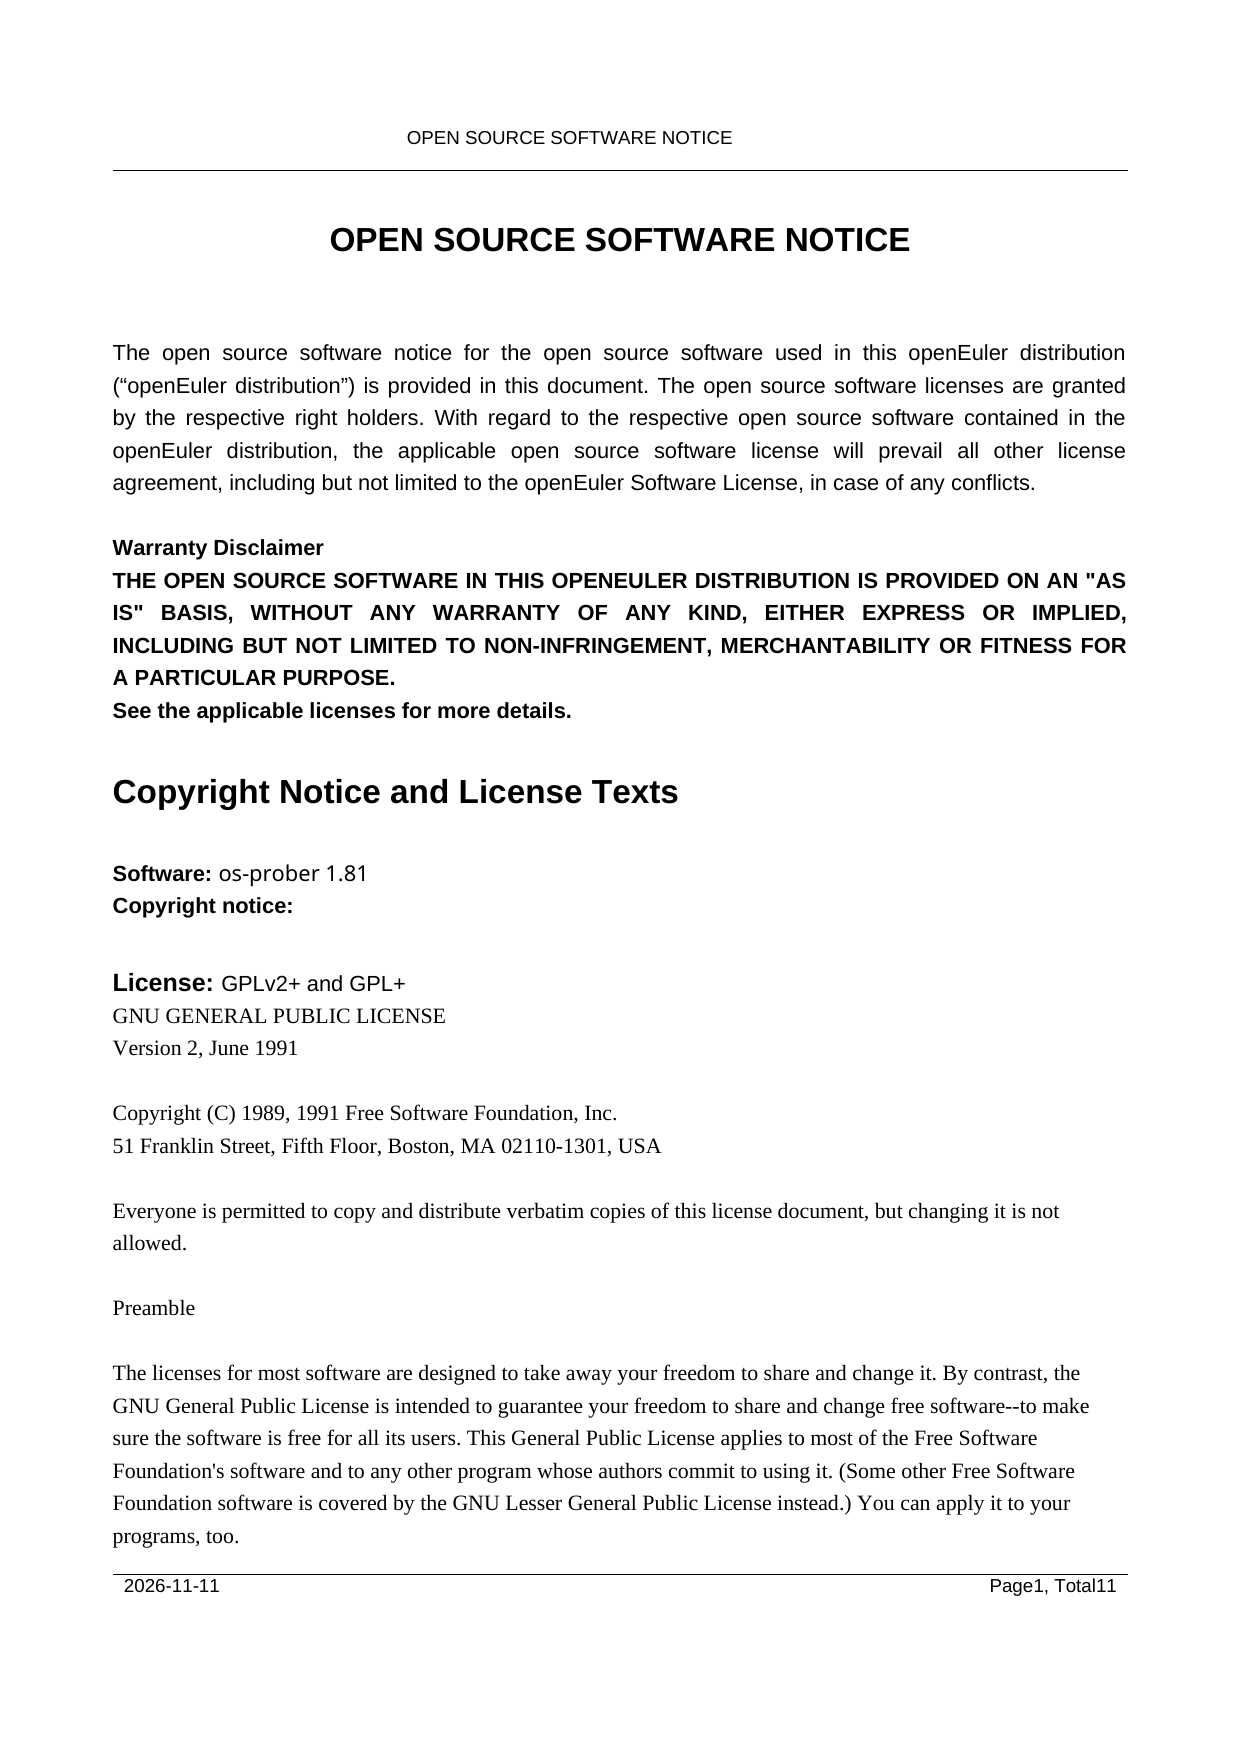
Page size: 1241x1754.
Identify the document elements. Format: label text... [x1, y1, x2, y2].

text OPEN SOURCE SOFTWARE NOTICE [112, 206, 1128, 271]
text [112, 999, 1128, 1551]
text THE OPEN SOURCE SOFTWARE IN THIS OPENEULER DISTRIBUTION IS PROVIDED ON AN "AS IS" BASIS, WITHOUT ANY WARRANTY OF ANY KIND, EITHER EXPRESS OR IMPLIED, INCLUDING BUT NOT LIMITED TO NON-INFRINGEMENT, MERCHANTABILITY OR FITNESS FOR A PARTICULAR PURPOSE. See the applicable licenses for more details. [112, 564, 1128, 726]
title Software: os-prober 1.81 [112, 856, 1128, 889]
text The open source software notice for the open source software used in this openEuler distribution (“openEuler distribution”) is provided in this document. The open source software licenses are granted by the respective right holders. With regard to the respective open source software contained in the openEuler distribution, the applicable open source software license will prevail all other license agreement, including but not limited to the openEuler Software License, in case of any conflicts. [112, 336, 1128, 499]
text Copyright Notice and License Texts [112, 759, 1128, 824]
text License: GPLv2+ and GPL+ [112, 966, 1128, 999]
text Copyright notice: [112, 889, 1128, 921]
text Warranty Disclaimer [112, 531, 1128, 564]
